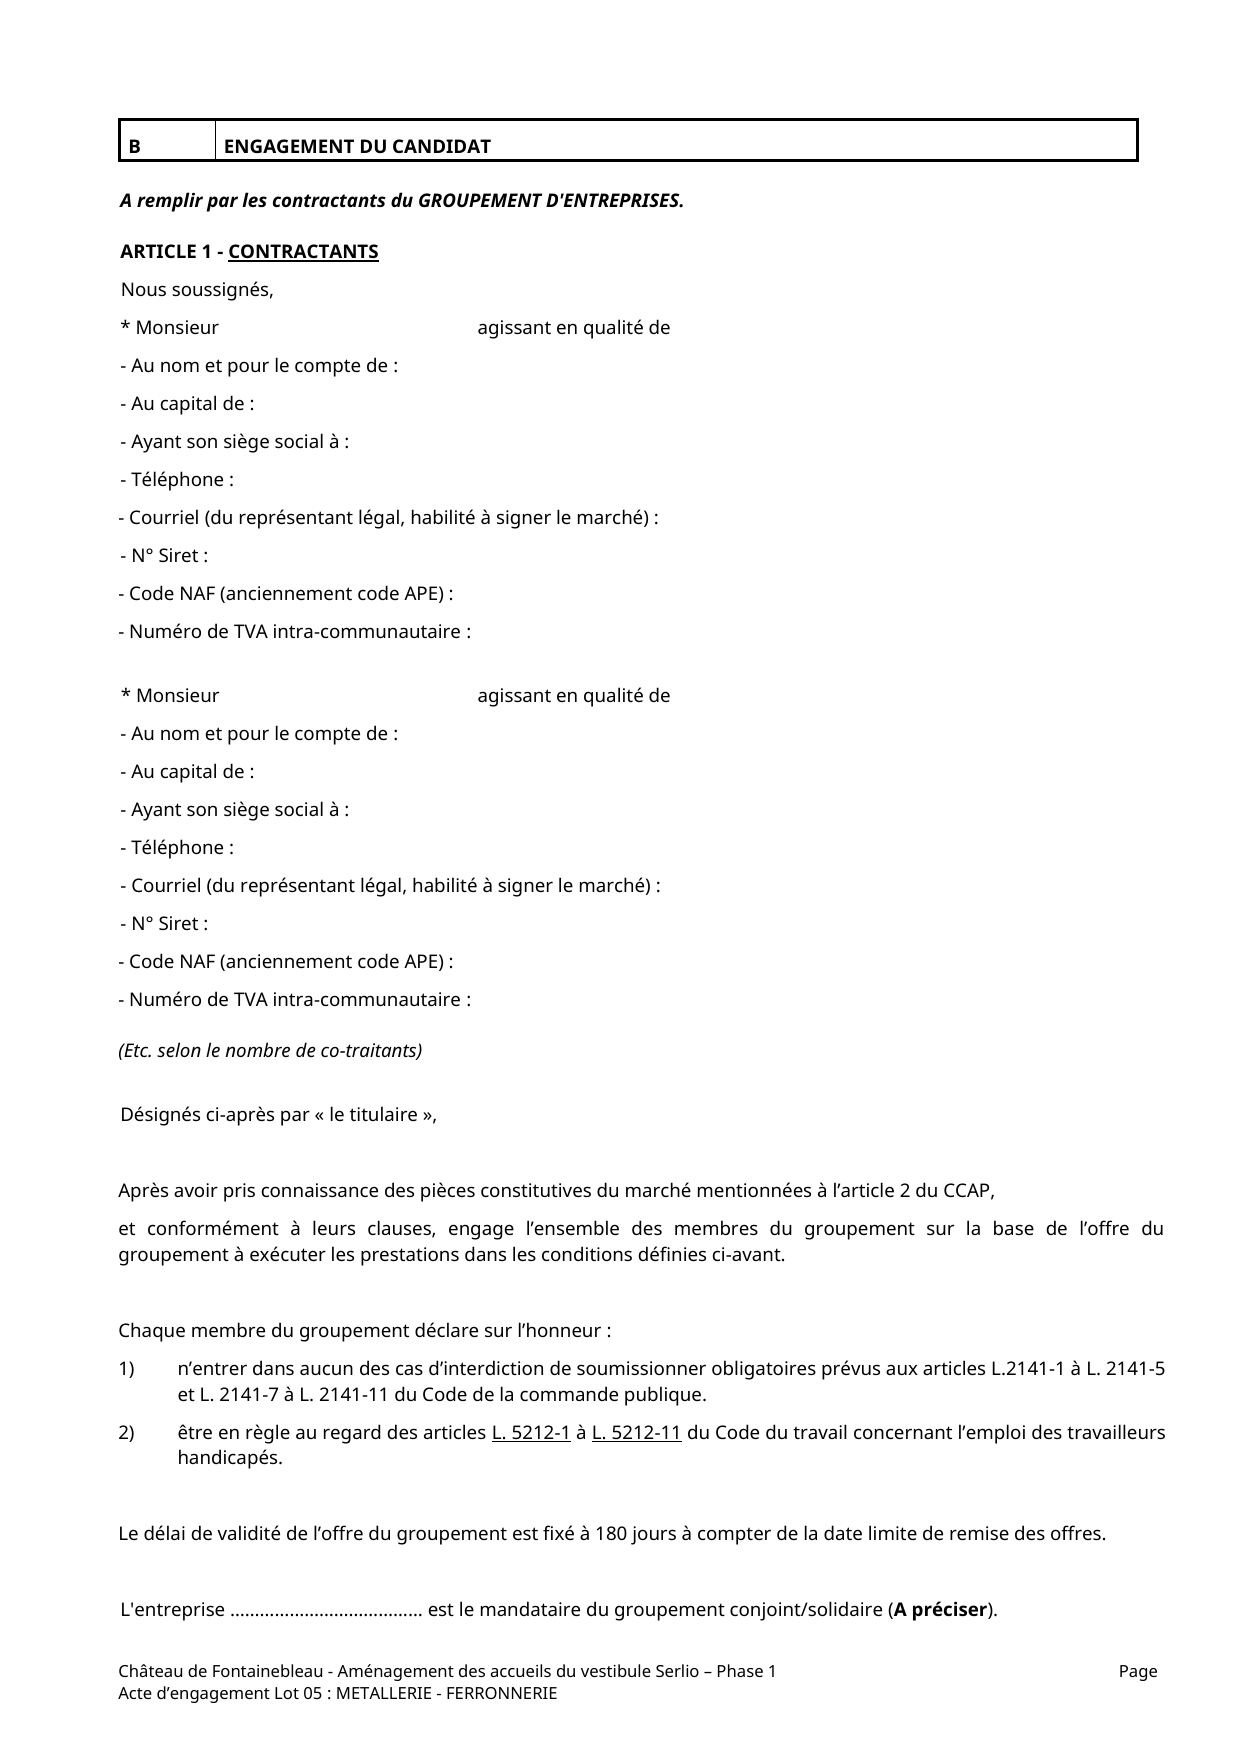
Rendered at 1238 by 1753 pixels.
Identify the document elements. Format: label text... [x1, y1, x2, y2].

table_header ENGAGEMENT DU CANDIDAT [216, 121, 1136, 159]
text - N° Siret : [120, 910, 1169, 936]
text Après avoir pris connaissance des pièces constitutives du marché mentionnées à l’article 2 du CCAP, [118, 1177, 1167, 1203]
text Chaque membre du groupement déclare sur l’honneur : [118, 1318, 1167, 1343]
text L'entreprise ………………………………… est le mandataire du groupement conjoint/solidaire (A préciser). [120, 1597, 1167, 1622]
text - N° Siret : [120, 543, 1169, 568]
text - Au capital de : [120, 391, 1169, 416]
text - Au nom et pour le compte de : [120, 720, 1169, 746]
text - Numéro de TVA intra-communautaire : [118, 986, 1169, 1012]
list être en règle au regard des articles L. 5212-1 à L. 5212-11 du Code du travail concernant l’emploi des travailleurs handicapés. [118, 1419, 1167, 1470]
table_header B [121, 121, 215, 159]
text - Ayant son siège social à : [120, 796, 1169, 822]
text - Code NAF (anciennement code APE) : [118, 581, 1169, 606]
text - Ayant son siège social à : [120, 428, 1169, 454]
text Le délai de validité de l’offre du groupement est fixé à 180 jours à compter de la date limite de remise des offres. [118, 1521, 1167, 1546]
text Nous soussignés, [121, 276, 1169, 302]
text - Courriel (du représentant légal, habilité à signer le marché) : [118, 504, 1169, 530]
text * Monsieur agissant en qualité de [121, 682, 1169, 708]
text - Au nom et pour le compte de : [120, 352, 1169, 378]
text - Téléphone : [120, 834, 1169, 860]
text - Code NAF (anciennement code APE) : [118, 948, 1169, 974]
list n’entrer dans aucun des cas d’interdiction de soumissionner obligatoires prévus aux articles L.2141-1 à L. 2141-5 et L. 2141-7 à L. 2141-11 du Code de la commande publique. [118, 1356, 1167, 1407]
text * Monsieur agissant en qualité de [120, 314, 1169, 340]
text - Téléphone : [120, 467, 1169, 492]
text - Au capital de : [120, 758, 1169, 784]
text et conformément à leurs clauses, engage l’ensemble des membres du groupement sur la base de l’offre du groupement à exécuter les prestations dans les conditions définies ci-avant. [118, 1216, 1167, 1267]
text (Etc. selon le nombre de co-traitants) [118, 1037, 1137, 1063]
text - Numéro de TVA intra-communautaire : [118, 619, 1169, 644]
subtitle A remplir par les contractants du GROUPEMENT D'ENTREPRISES. [120, 187, 1169, 213]
text ARTICLE 1 - CONTRACTANTS [120, 238, 1169, 264]
text - Courriel (du représentant légal, habilité à signer le marché) : [120, 872, 1169, 898]
text Désignés ci-après par « le titulaire », [120, 1101, 1169, 1126]
